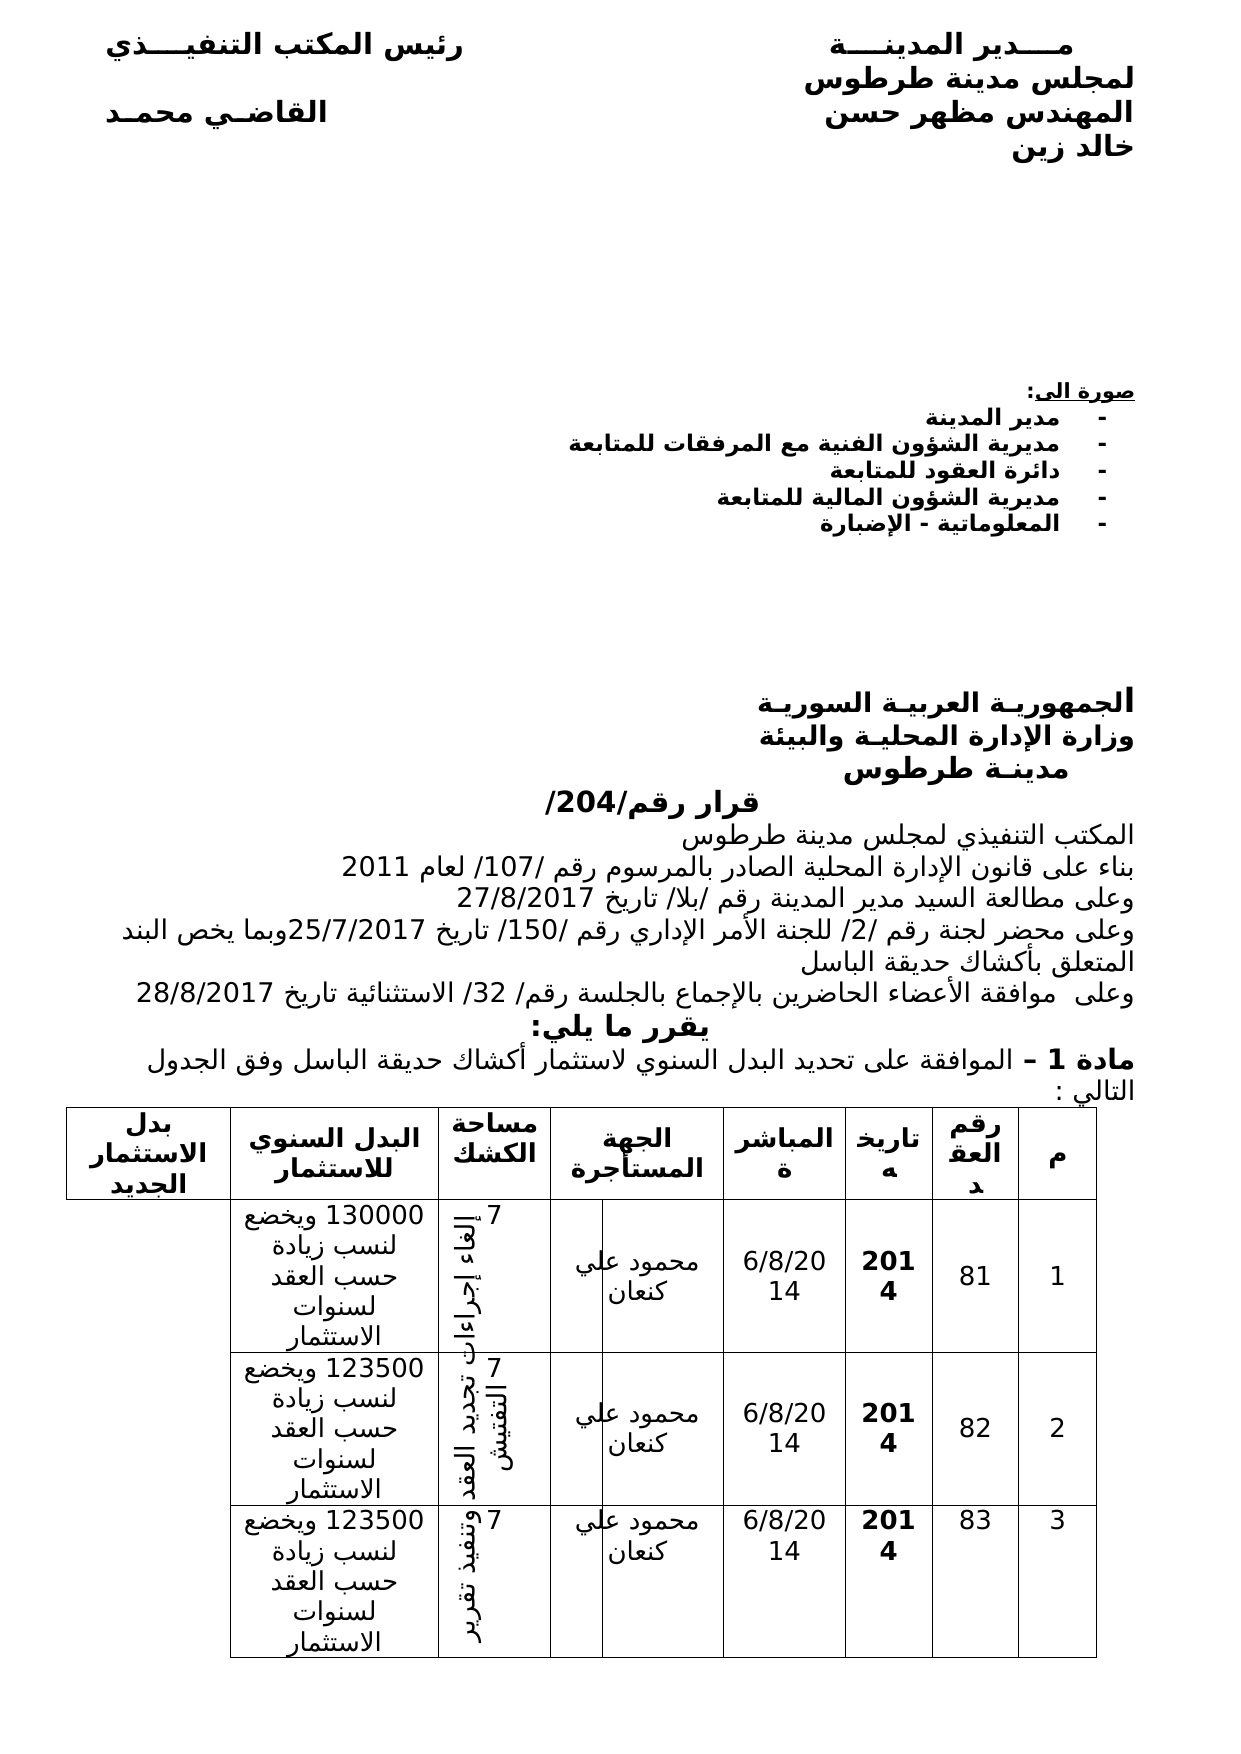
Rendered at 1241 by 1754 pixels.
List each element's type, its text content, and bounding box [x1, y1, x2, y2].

list دائرة العقود للمتابعة [105, 457, 1098, 484]
list المعلوماتية - الإضبارة [105, 510, 1098, 537]
text بناء على قانون الإدارة المحلية الصادر بالمرسوم رقم /107/ لعام 2011 [105, 851, 1135, 883]
table_header البدل السنوي للاستثمار [231, 1108, 438, 1199]
table_cell 123500 ويخضع لنسب زيادة حسب العقد لسنوات الاستثمار [231, 1506, 438, 1657]
text وعلى مطالعة السيد مدير المدينة رقم /بلا/ تاريخ 27/8/2017 [105, 883, 1135, 914]
table_header الجهة المستأجرة [551, 1108, 723, 1199]
text المهندس مظهر حسن القاضي محمد خالد زين [105, 95, 1135, 163]
subtitle مدينـة طرطوس [105, 752, 1135, 786]
text يقرر ما يلي: [105, 1009, 1135, 1043]
text المكتب التنفيذي لمجلس مدينة طرطوس [105, 820, 1135, 851]
table_cell 7 [439, 1353, 550, 1504]
table_cell محمود علي كنعان [603, 1506, 723, 1657]
table_cell 6/8/2014 [724, 1353, 845, 1504]
table_cell 123500 ويخضع لنسب زيادة حسب العقد لسنوات الاستثمار [231, 1353, 438, 1504]
table_cell 2014 [846, 1200, 932, 1352]
table_header بدل الاستثمار الجديد [67, 1108, 230, 1199]
subtitle وزارة الإدارة المحليـة والبيئة [105, 720, 1135, 752]
table_header م [1019, 1108, 1096, 1199]
table_cell 81 [933, 1200, 1018, 1352]
table_cell محمود علي كنعان [603, 1200, 723, 1352]
subtitle الجمهوريـة العربيـة السوريـة [105, 681, 1135, 720]
text مدير المدينة رئيس المكتب التنفيذي لمجلس مدينة طرطوس [105, 27, 1135, 95]
table_cell 6/8/2014 [724, 1506, 845, 1657]
text صورة الى: [105, 379, 1135, 404]
table_cell 3 [1019, 1506, 1096, 1657]
table_cell 6/8/2014 [724, 1200, 845, 1352]
table_cell 83 [933, 1506, 1018, 1657]
list مديرية الشؤون المالية للمتابعة [105, 484, 1098, 510]
table_header المباشرة [724, 1108, 845, 1199]
table_cell محمود علي كنعان [603, 1353, 723, 1504]
table_cell 130000 ويخضع لنسب زيادة حسب العقد لسنوات الاستثمار [231, 1200, 438, 1352]
table_header تاريخه [846, 1108, 932, 1199]
table_cell 82 [933, 1353, 1018, 1504]
table_header مساحة الكشك [439, 1108, 550, 1199]
list مدير المدينة [105, 404, 1098, 430]
list مديرية الشؤون الفنية مع المرفقات للمتابعة [105, 430, 1098, 457]
table_cell 1 [1019, 1200, 1096, 1352]
text قرار رقم/204/ [105, 786, 760, 820]
table_cell محمود علي كنعان [551, 1506, 602, 1657]
table_cell 2 [1019, 1353, 1096, 1504]
text وعلى محضر لجنة رقم /2/ للجنة الأمر الإداري رقم /150/ تاريخ 25/7/2017وبما يخص البند المتعلق بأكشاك حديقة الباسل [105, 914, 1135, 977]
text وعلى موافقة الأعضاء الحاضرين بالإجماع بالجلسة رقم/ 32/ الاستثنائية تاريخ 28/8/2017 [105, 977, 1135, 1009]
table_cell إلغاء إجراءات تجديد العقد وتنفيذ تقرير التفتيش [439, 1200, 550, 1352]
text مادة 1 – الموافقة على تحديد البدل السنوي لاستثمار أكشاك حديقة الباسل وفق الجدول التالي : [105, 1043, 1135, 1107]
table_cell محمود علي كنعان [551, 1353, 602, 1504]
table_cell إلغاء إجراءات تجديد العقد وتنفيذ تقرير التفتيش [551, 1200, 602, 1352]
table_header رقم العقد [933, 1108, 1018, 1199]
table_cell 7 [439, 1506, 550, 1657]
table_cell 2014 [846, 1506, 932, 1657]
table_cell 2014 [846, 1353, 932, 1504]
